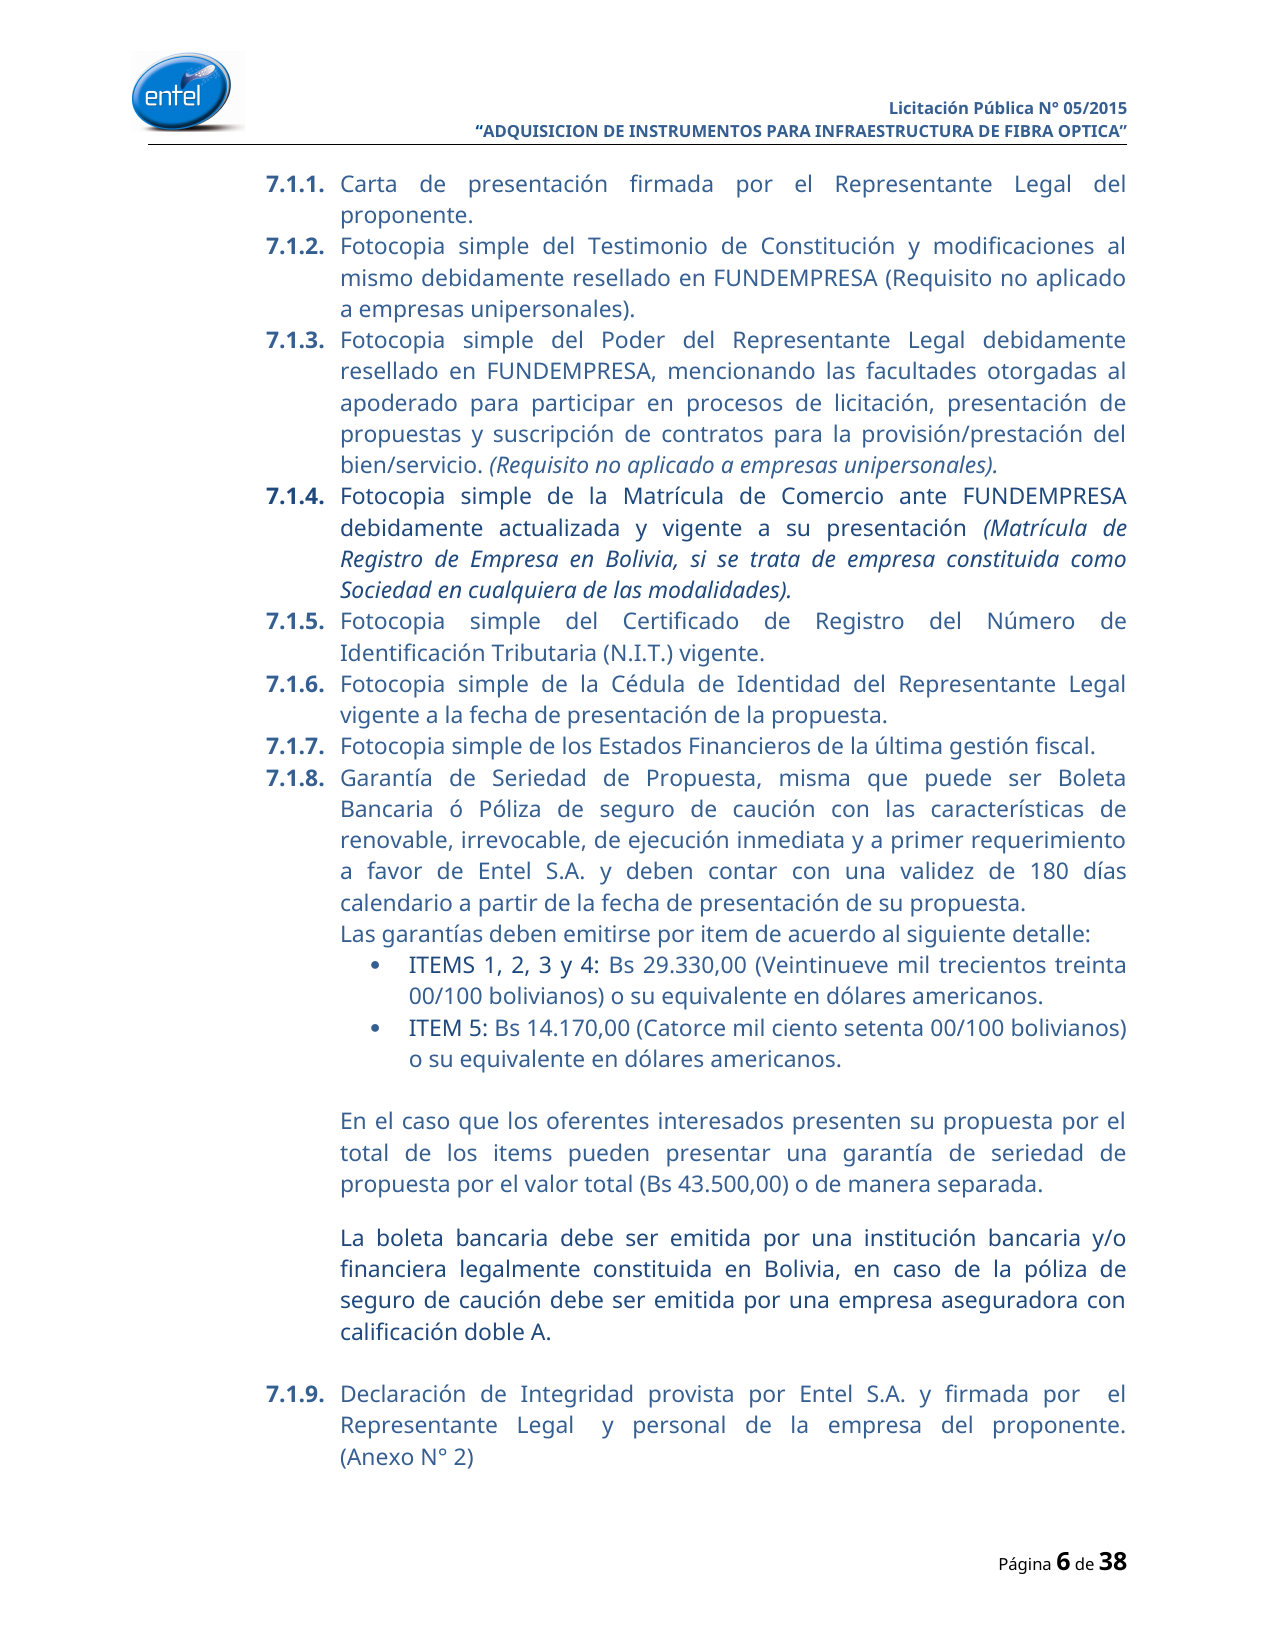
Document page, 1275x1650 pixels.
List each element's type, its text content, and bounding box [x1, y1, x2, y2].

list Garantía de Seriedad de Propuesta, misma que puede ser Boleta Bancaria ó Póliza de seguro de caución con las características de renovable, irrevocable, de ejecución inmediata y a primer requerimiento a favor de Entel S.A. y deben contar con una validez de 180 días calendario a partir de la fecha de presentación de su propuesta. [266, 762, 1127, 918]
list En el caso que los oferentes interesados presenten su propuesta por el total de los items pueden presentar una garantía de seriedad de propuesta por el valor total (Bs 43.500,00) o de manera separada. [340, 1105, 1127, 1199]
list Fotocopia simple del Testimonio de Constitución y modificaciones al mismo debidamente resellado en FUNDEMPRESA (Requisito no aplicado a empresas unipersonales). [266, 230, 1127, 324]
picture [131, 51, 246, 132]
list ITEMS 1, 2, 3 y 4: Bs 29.330,00 (Veintinueve mil trecientos treinta 00/100 bolivianos) o su equivalente en dólares americanos. [371, 949, 1127, 1012]
list Carta de presentación firmada por el Representante Legal del proponente. [266, 168, 1127, 230]
list Fotocopia simple de la Cédula de Identidad del Representante Legal vigente a la fecha de presentación de la propuesta. [266, 668, 1127, 730]
list Las garantías deben emitirse por item de acuerdo al siguiente detalle: [340, 918, 1127, 949]
list ITEM 5: Bs 14.170,00 (Catorce mil ciento setenta 00/100 bolivianos) o su equivalente en dólares americanos. [371, 1012, 1127, 1074]
list Fotocopia simple del Certificado de Registro del Número de Identificación Tributaria (N.I.T.) vigente. [266, 605, 1127, 668]
list Fotocopia simple del Poder del Representante Legal debidamente resellado en FUNDEMPRESA, mencionando las facultades otorgadas al apoderado para participar en procesos de licitación, presentación de propuestas y suscripción de contratos para la provisión/prestación del bien/servicio. (Requisito no aplicado a empresas unipersonales). [266, 324, 1127, 480]
list Declaración de Integridad provista por Entel S.A. y firmada por el Representante Legal y personal de la empresa del proponente. (Anexo N° 2) [266, 1378, 1127, 1472]
list La boleta bancaria debe ser emitida por una institución bancaria y/o financiera legalmente constituida en Bolivia, en caso de la póliza de seguro de caución debe ser emitida por una empresa aseguradora con calificación doble A. [340, 1222, 1127, 1347]
list Fotocopia simple de los Estados Financieros de la última gestión fiscal. [266, 730, 1127, 762]
list Fotocopia simple de la Matrícula de Comercio ante FUNDEMPRESA debidamente actualizada y vigente a su presentación (Matrícula de Registro de Empresa en Bolivia, si se trata de empresa constituida como Sociedad en cualquiera de las modalidades). [266, 480, 1127, 605]
